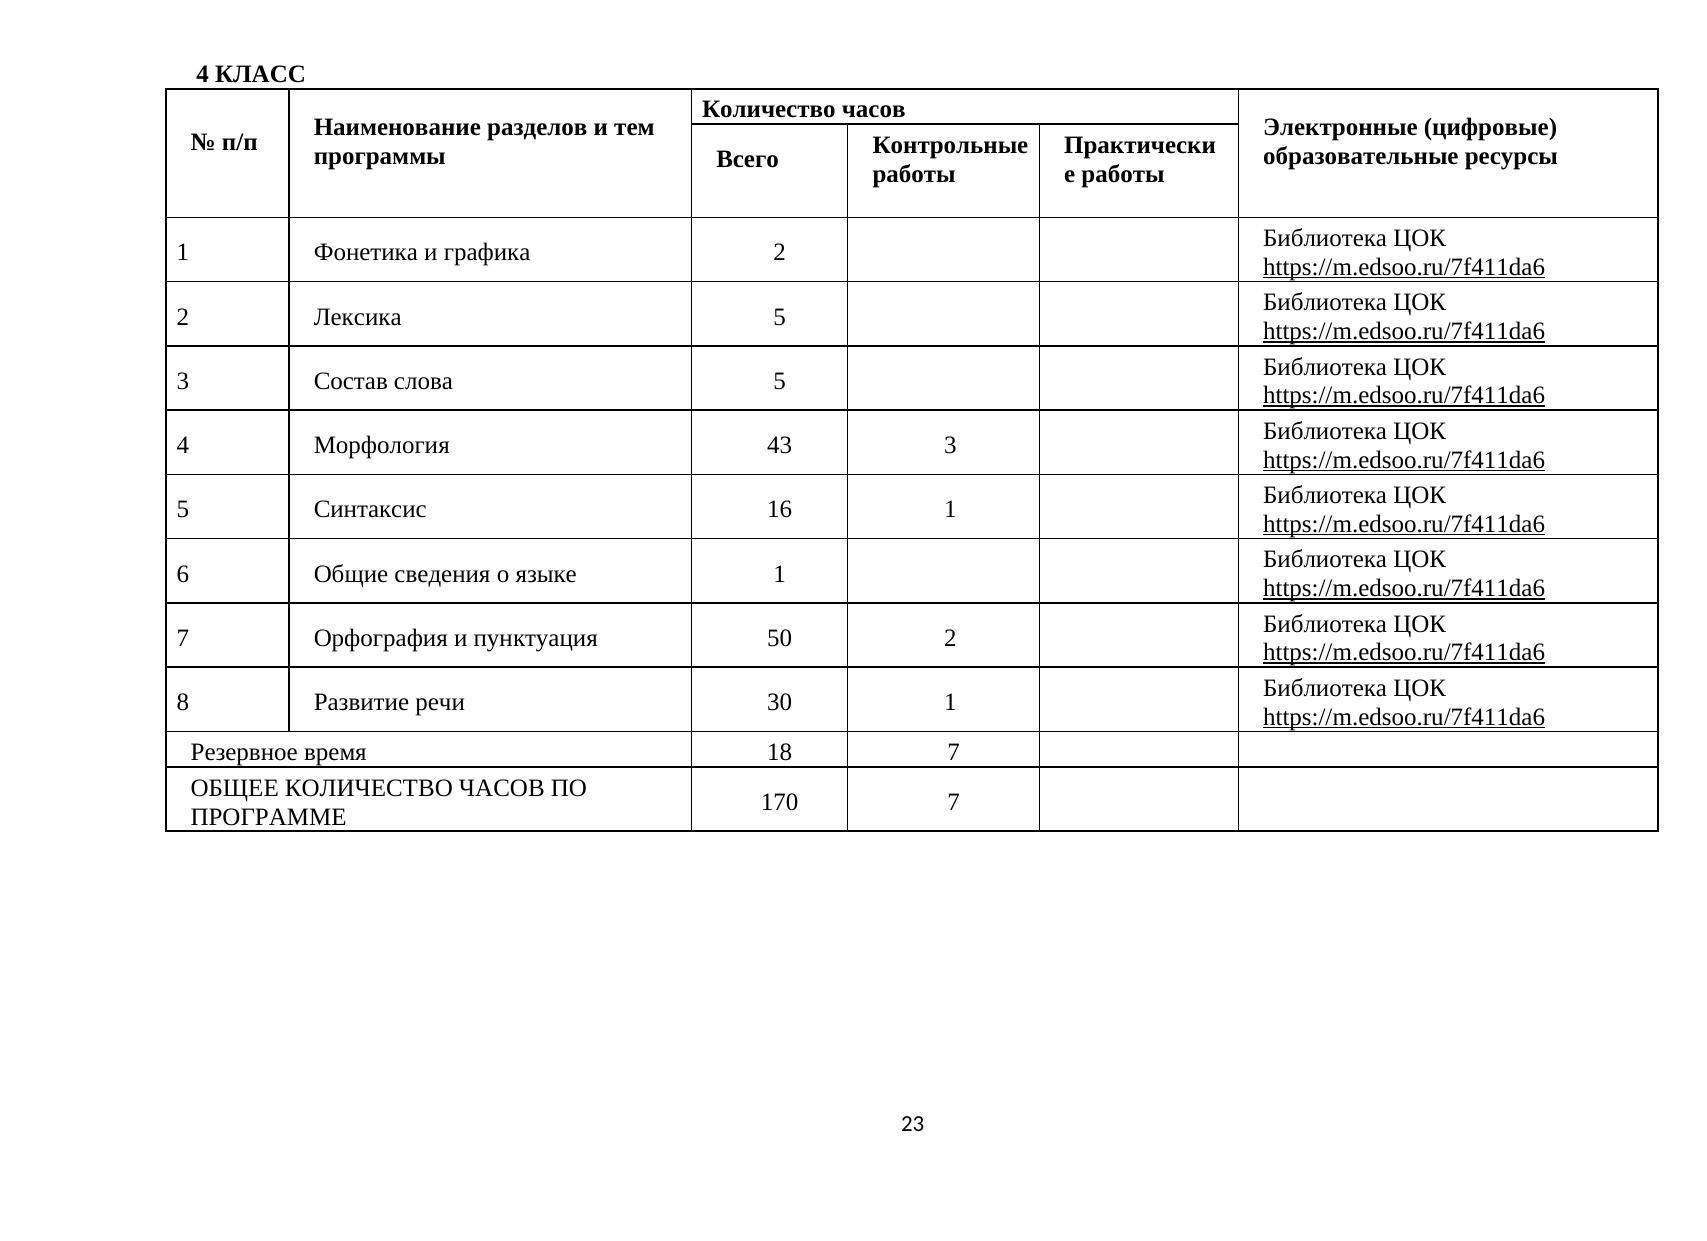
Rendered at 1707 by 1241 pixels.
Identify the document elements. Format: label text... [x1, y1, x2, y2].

table_cell Библиотека ЦОК https://m.edsoo.ru/7f411da6 [1239, 539, 1657, 602]
table_cell [1040, 411, 1238, 473]
table_cell Практические работы [1040, 125, 1238, 216]
table_cell Морфология [290, 411, 691, 473]
table_cell 6 [167, 539, 288, 602]
table_cell 5 [692, 347, 847, 409]
table_cell [1040, 475, 1238, 538]
table_cell ОБЩЕЕ КОЛИЧЕСТВО ЧАСОВ ПО ПРОГРАММЕ [167, 768, 691, 830]
table_cell Синтаксис [290, 475, 691, 538]
table_cell 1 [848, 475, 1039, 538]
table_cell 4 [167, 411, 288, 473]
table_cell [1040, 282, 1238, 345]
table_cell Всего [692, 125, 847, 216]
table_cell Орфография и пунктуация [290, 604, 691, 666]
table_cell 1 [848, 668, 1039, 731]
table_cell [1040, 768, 1238, 830]
table_cell [1040, 539, 1238, 602]
table_cell Состав слова [290, 347, 691, 409]
table_cell 3 [167, 347, 288, 409]
table_cell [1040, 604, 1238, 666]
table_cell Резервное время [167, 732, 691, 766]
table_cell Библиотека ЦОК https://m.edsoo.ru/7f411da6 [1239, 604, 1657, 666]
table_cell 2 [848, 604, 1039, 666]
table_header Наименование разделов и тем программы [290, 90, 691, 216]
table_cell Общие сведения о языке [290, 539, 691, 602]
table_header № п/п [167, 90, 288, 216]
table_cell Контрольные работы [848, 125, 1039, 216]
table_cell 5 [692, 282, 847, 345]
table_cell 18 [692, 732, 847, 766]
table_cell 50 [692, 604, 847, 666]
table_cell Библиотека ЦОК https://m.edsoo.ru/7f411da6 [1239, 475, 1657, 538]
table_cell Развитие речи [290, 668, 691, 731]
table_cell [848, 282, 1039, 345]
table_cell [848, 218, 1039, 281]
table_cell [848, 347, 1039, 409]
table_cell Библиотека ЦОК https://m.edsoo.ru/7f411da6 [1239, 282, 1657, 345]
table_cell Библиотека ЦОК https://m.edsoo.ru/7f411da6 [1239, 668, 1657, 731]
table_cell Фонетика и графика [290, 218, 691, 281]
table_cell 3 [848, 411, 1039, 473]
table_cell Библиотека ЦОК https://m.edsoo.ru/7f411da6 [1239, 411, 1657, 473]
table_cell 7 [167, 604, 288, 666]
table_cell 5 [167, 475, 288, 538]
table_cell 2 [692, 218, 847, 281]
table_cell Лексика [290, 282, 691, 345]
table_cell 170 [692, 768, 847, 830]
table_cell 16 [692, 475, 847, 538]
table_header Электронные (цифровые) образовательные ресурсы [1239, 90, 1657, 216]
table_cell Библиотека ЦОК https://m.edsoo.ru/7f411da6 [1239, 218, 1657, 281]
table_cell 30 [692, 668, 847, 731]
table_cell 7 [848, 732, 1039, 766]
table_cell Библиотека ЦОК https://m.edsoo.ru/7f411da6 [1239, 347, 1657, 409]
table_cell 1 [167, 218, 288, 281]
table_cell 2 [167, 282, 288, 345]
table_cell [1239, 732, 1657, 766]
text 4 КЛАСС [190, 59, 1647, 88]
table_cell 8 [167, 668, 288, 731]
table_cell [1040, 347, 1238, 409]
table_header Количество часов [692, 90, 1238, 123]
table_cell [1040, 732, 1238, 766]
table_cell 7 [848, 768, 1039, 830]
table_cell [848, 539, 1039, 602]
table_cell [1239, 768, 1657, 830]
table_cell 1 [692, 539, 847, 602]
table_cell [1040, 218, 1238, 281]
table_cell [1040, 668, 1238, 731]
table_cell 43 [692, 411, 847, 473]
